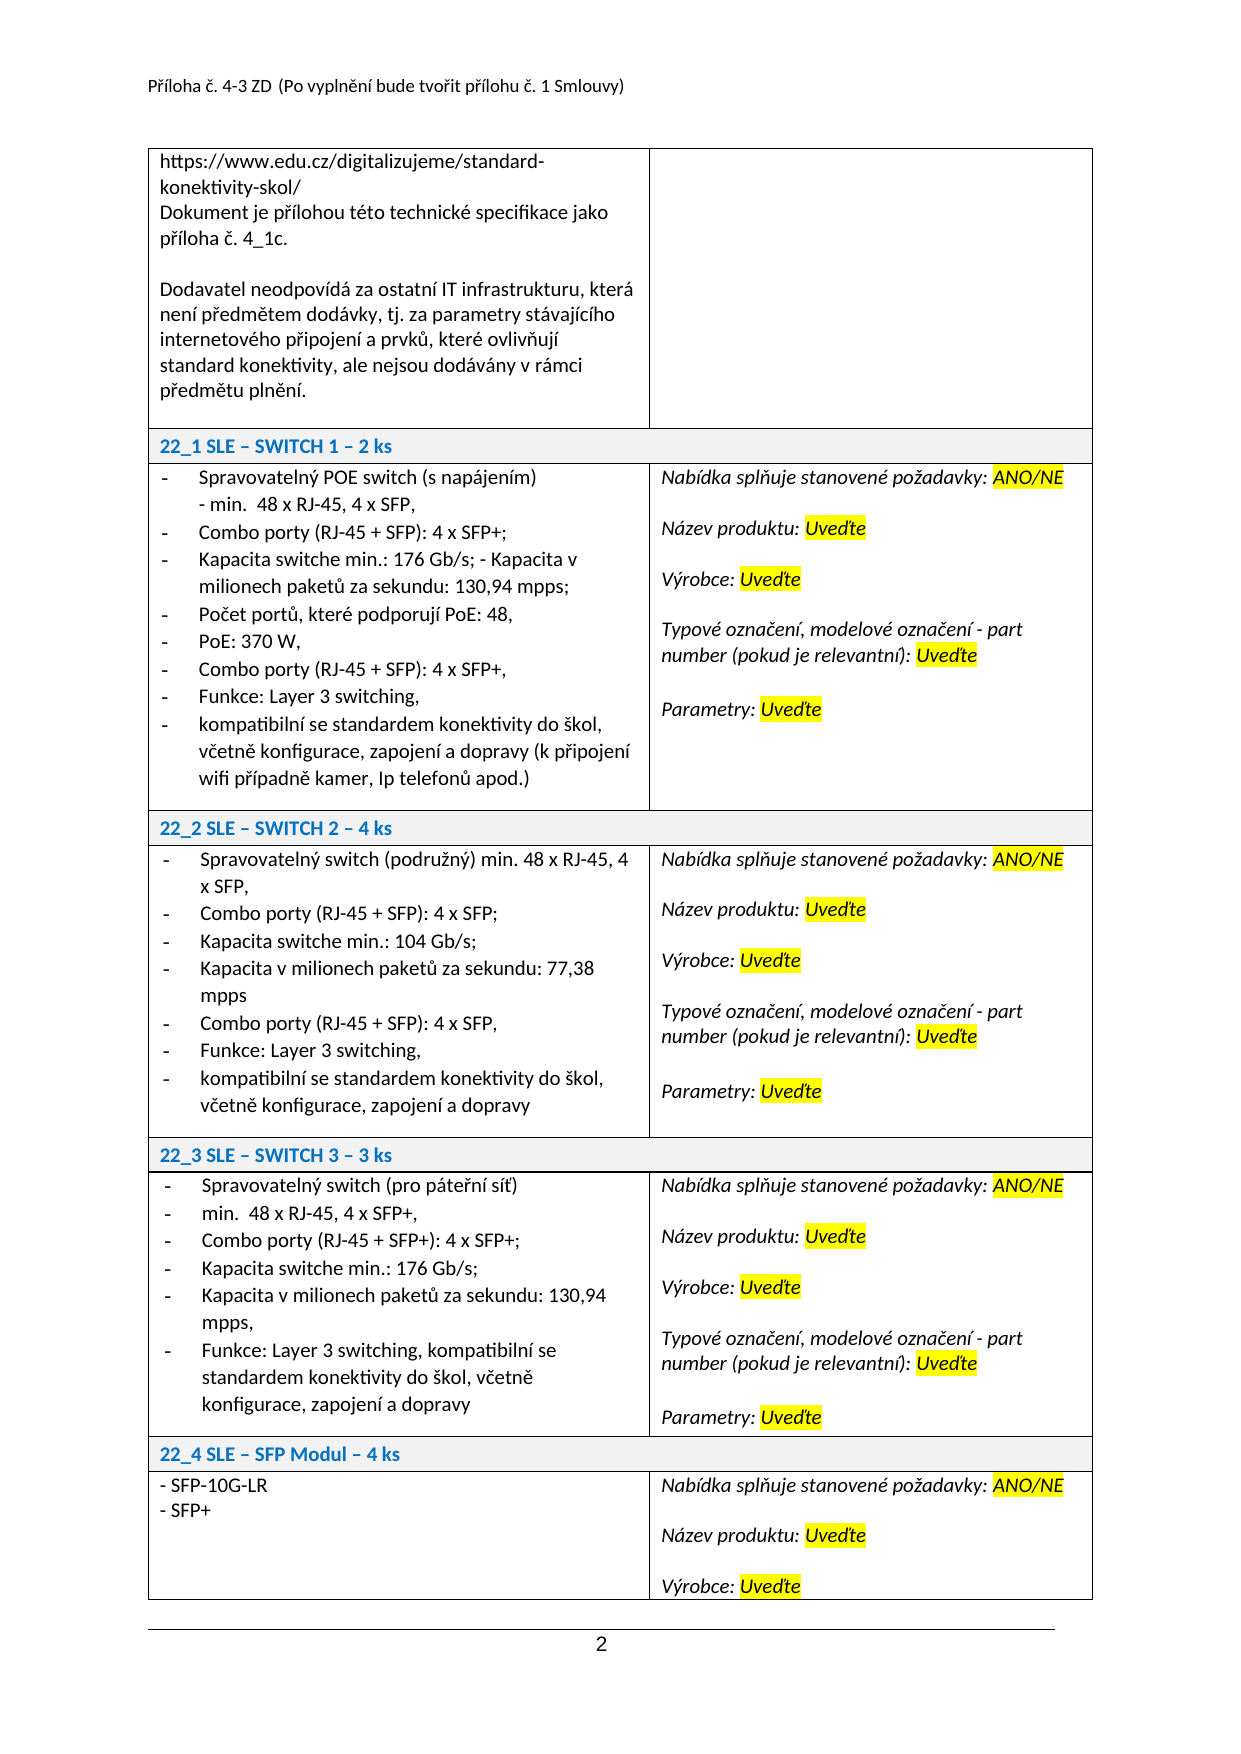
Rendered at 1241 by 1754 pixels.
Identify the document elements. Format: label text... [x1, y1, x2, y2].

table_cell 22_2 SLE – SWITCH 2 – 4 ks [149, 811, 1092, 845]
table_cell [650, 1472, 1092, 1599]
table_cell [650, 149, 1092, 428]
table_cell Spravovatelný switch (podružný) min. 48 x RJ-45, 4 x SFP, Combo porty (RJ-45 + SFP): 4 x SFP; Kapacita switche min.: 104 Gb/s; Kapacita v milionech paketů za sekundu: 77,38 mpps Combo porty (RJ-45 + SFP): 4 x SFP, Funkce: Layer 3 switching, kompatibilní se standardem konektivity do škol, včetně konfigurace, zapojení a dopravy [149, 846, 649, 1137]
table_cell 22_1 SLE – SWITCH 1 – 2 ks [149, 429, 1092, 463]
table_cell 22_4 SLE – SFP Modul – 4 ks [149, 1437, 1092, 1471]
table_cell - SFP-10G-LR - SFP+ [149, 1472, 649, 1599]
table_cell Spravovatelný switch (pro páteřní síť) min. 48 x RJ-45, 4 x SFP+, Combo porty (RJ-45 + SFP+): 4 x SFP+; Kapacita switche min.: 176 Gb/s; Kapacita v milionech paketů za sekundu: 130,94 mpps, Funkce: Layer 3 switching, kompatibilní se standardem konektivity do škol, včetně konfigurace, zapojení a dopravy [149, 1173, 649, 1436]
table_cell Spravovatelný POE switch (s napájením) - min. 48 x RJ-45, 4 x SFP, Combo porty (RJ-45 + SFP): 4 x SFP+; Kapacita switche min.: 176 Gb/s; - Kapacita v milionech paketů za sekundu: 130,94 mpps; Počet portů, které podporují PoE: 48, PoE: 370 W, Combo porty (RJ-45 + SFP): 4 x SFP+, Funkce: Layer 3 switching, kompatibilní se standardem konektivity do škol, včetně konfigurace, zapojení a dopravy (k připojení wifi případně kamer, Ip telefonů apod.) [149, 464, 649, 810]
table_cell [149, 149, 649, 428]
table_cell 22_3 SLE – SWITCH 3 – 3 ks [149, 1138, 1092, 1171]
